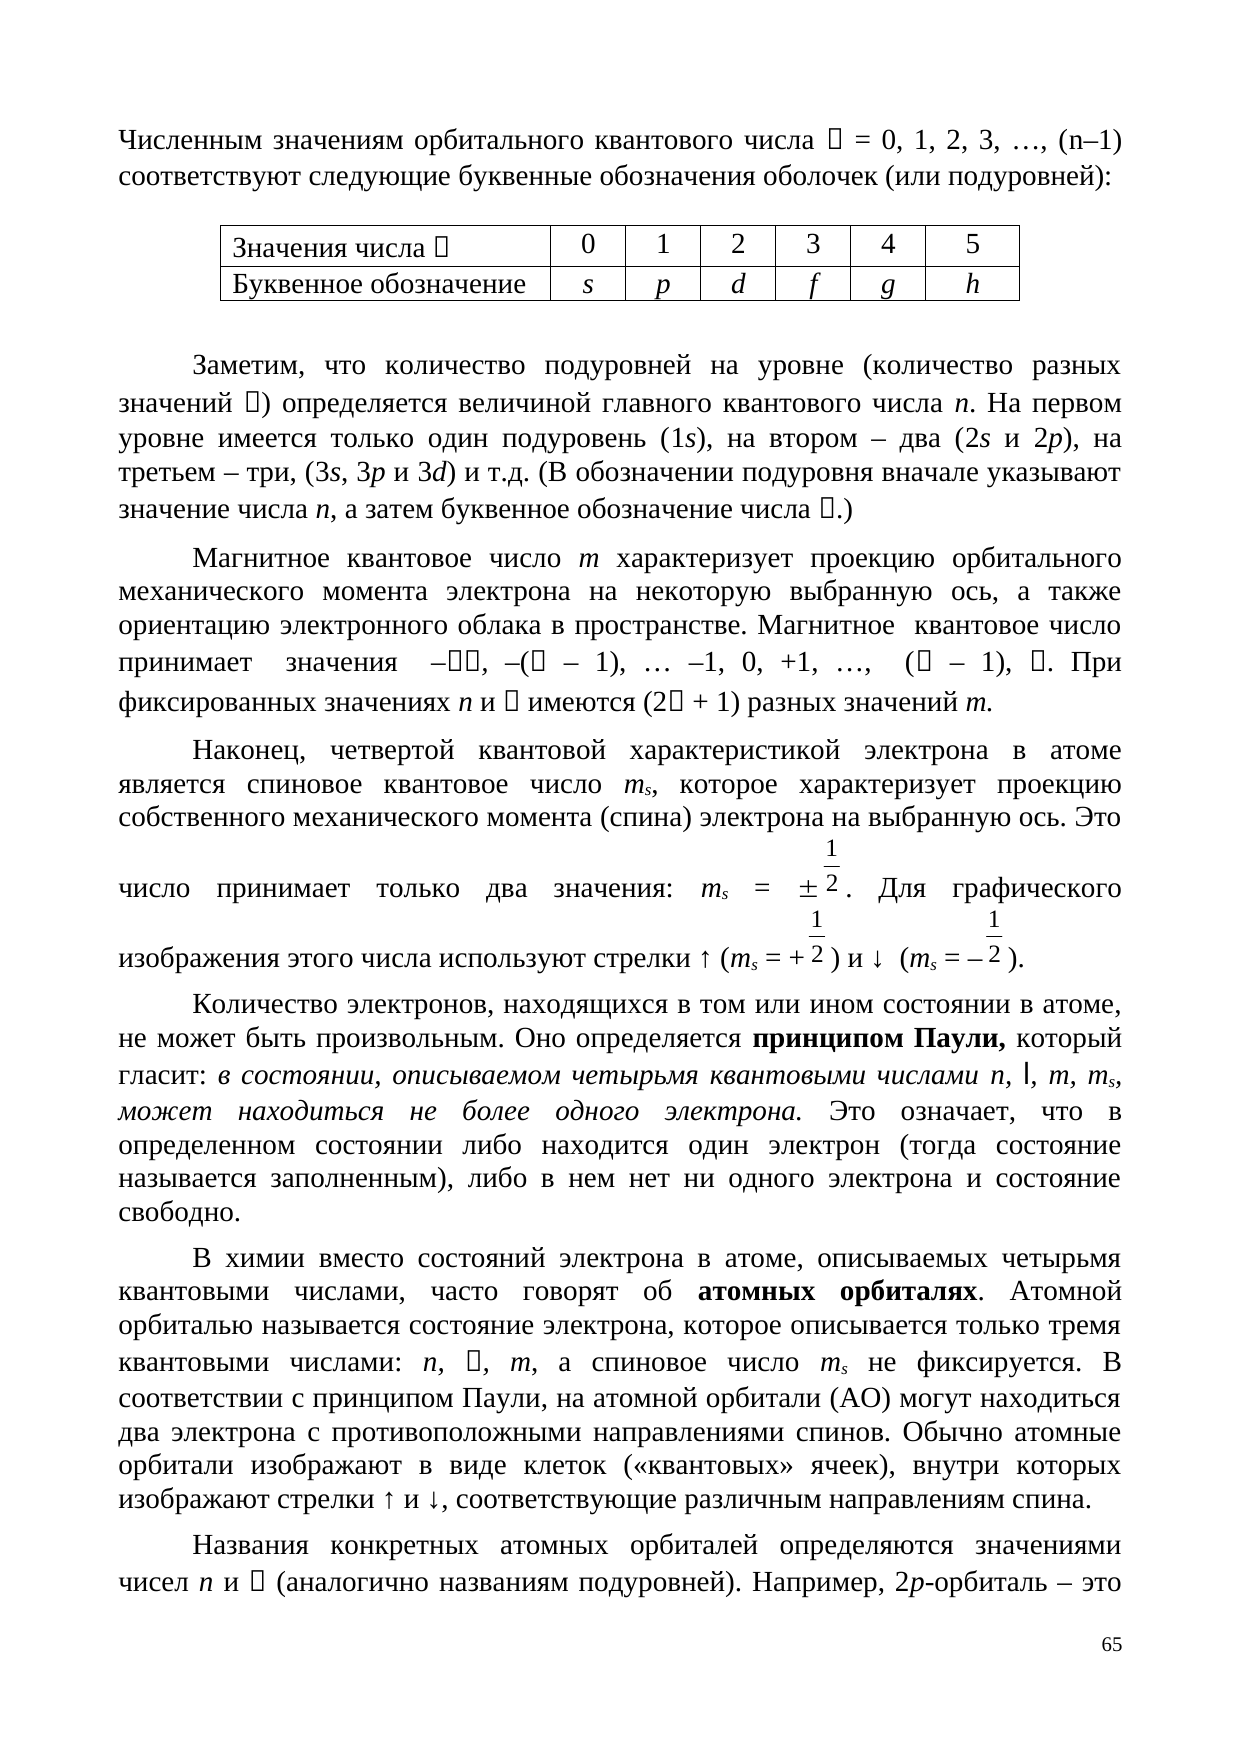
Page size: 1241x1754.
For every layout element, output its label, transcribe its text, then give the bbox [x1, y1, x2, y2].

table_cell f [776, 267, 850, 300]
table_header 5 [926, 226, 1019, 266]
text Количество электронов, находящихся в том или ином состоянии в атоме, не может быть произвольным. Оно определяется принципом Паули, который гласит: в состоянии, описываемом четырьмя квантовыми числами n, l, m, ms, может находиться не более одного электрона. Это означает, что в определенном состоянии либо находится один электрон (тогда состояние называется заполненным), либо в нем нет ни одного электрона и состояние свободно. [118, 987, 1122, 1227]
text Магнитное квантовое число m характеризует проекцию орбитального механического момента электрона на некоторую выбранную ось, а также ориентацию электронного облака в пространстве. Магнитное квантовое число принимает значения –, –( – 1), … –1, 0, +1, …, ( – 1), . При фиксированных значениях n и  имеются (2 + 1) разных значений m. [118, 540, 1122, 720]
table_header 3 [776, 226, 850, 266]
text Заметим, что количество подуровней на уровне (количество разных значений ) определяется величиной главного квантового числа n. На первом уровне имеется только один подуровень (1s), на втором – два (2s и 2p), на третьем – три, (3s, 3p и 3d) и т.д. (В обозначении подуровня вначале указывают значение числа n, а затем буквенное обозначение числа .) [118, 347, 1122, 527]
table_header 4 [851, 226, 925, 266]
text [118, 118, 1122, 191]
table_header 0 [551, 226, 625, 266]
table_cell s [551, 267, 625, 300]
text Наконец, четвертой квантовой характеристикой электрона в атоме является спиновое квантовое число ms, которое характеризует проекцию собственного механического момента (спина) электрона на выбранную ось. Это число принимает только два значения: ms = . Для графического изображения этого числа используют стрелки ↑ (ms = +) и ↓ (ms = –). [118, 732, 1122, 974]
table_cell g [851, 267, 925, 300]
text В химии вместо состояний электрона в атоме, описываемых четырьмя квантовыми числами, часто говорят об атомных орбиталях. Атомной орбиталью называется состояние электрона, которое описывается только тремя квантовыми числами: n, , m, а спиновое число ms не фиксируется. В соответствии с принципом Паули, на атомной орбитали (АО) могут находиться два электрона с противоположными направлениями спинов. Обычно атомные орбитали изображают в виде клеток («квантовых» ячеек), внутри которых изображают стрелки ↑ и ↓, соответствующие различным направлениям спина. [118, 1240, 1122, 1514]
table_cell h [926, 267, 1019, 300]
table_cell p [626, 267, 700, 300]
table_cell d [701, 267, 775, 300]
table_header 1 [626, 226, 700, 266]
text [118, 1527, 1122, 1600]
table_header Значения числа  [221, 226, 550, 266]
table_header 2 [701, 226, 775, 266]
table_cell Буквенное обозначение [221, 267, 550, 300]
